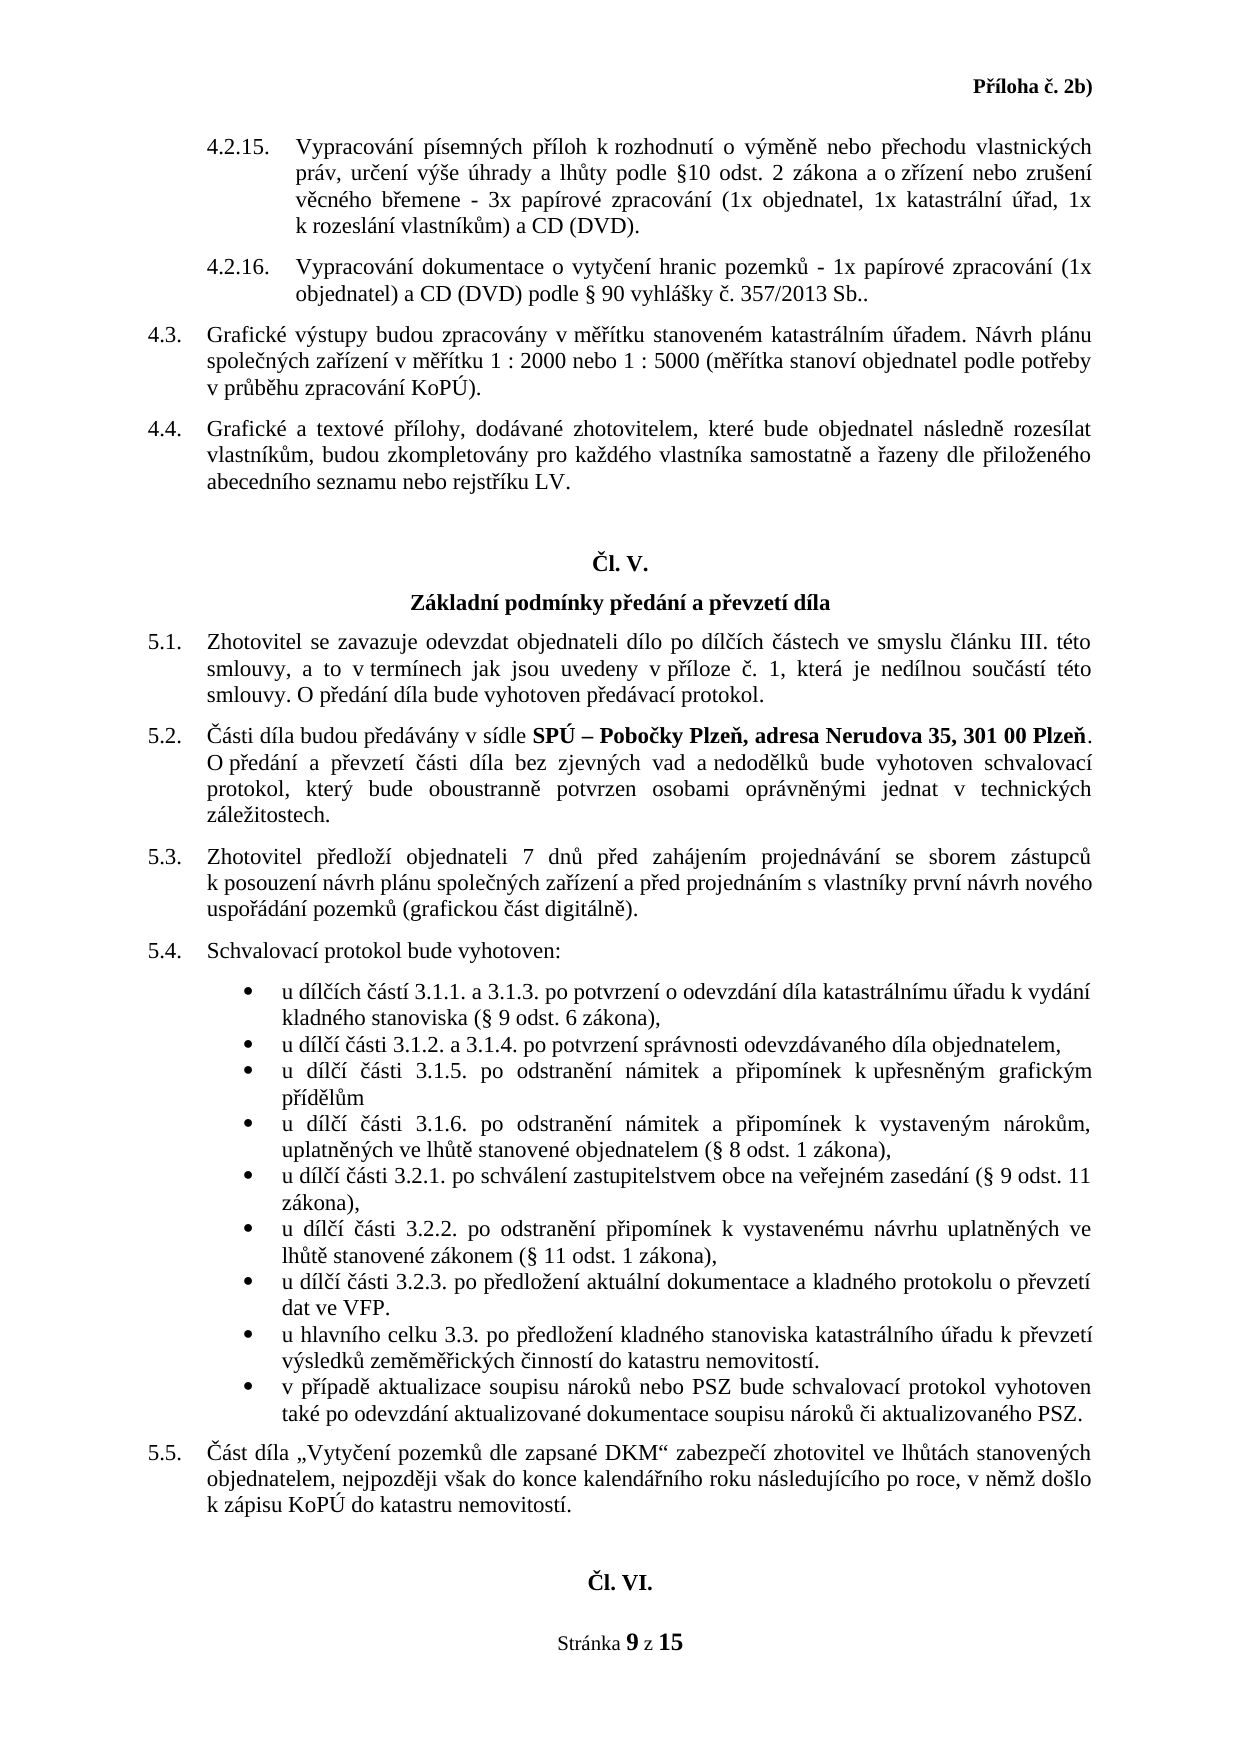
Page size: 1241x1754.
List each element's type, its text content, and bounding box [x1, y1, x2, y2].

list u dílčí části 3.1.6. po odstranění námitek a připomínek k vystaveným nárokům, uplatněných ve lhůtě stanovené objednatelem (§ 8 odst. 1 zákona), [244, 1110, 1093, 1163]
list Zhotovitel se zavazuje odevzdat objednateli dílo po dílčích částech ve smyslu článku III. této smlouvy, a to v termínech jak jsou uvedeny v příloze č. 1, která je nedílnou součástí této smlouvy. O předání díla bude vyhotoven předávací protokol. [148, 628, 1093, 707]
list Grafické výstupy budou zpracovány v měřítku stanoveném katastrálním úřadem. Návrh plánu společných zařízení v měřítku 1 : 2000 nebo 1 : 5000 (měřítka stanoví objednatel podle potřeby v průběhu zpracování KoPÚ). [148, 321, 1093, 400]
list u dílčí části 3.1.5. po odstranění námitek a připomínek k upřesněným grafickým přídělům [244, 1057, 1093, 1110]
list Grafické a textové přílohy, dodávané zhotovitelem, které bude objednatel následně rozesílat vlastníkům, budou zkompletovány pro každého vlastníka samostatně a řazeny dle přiloženého abecedního seznamu nebo rejstříku LV. [148, 415, 1093, 494]
list u dílčí části 3.1.2. a 3.1.4. po potvrzení správnosti odevzdávaného díla objednatelem, [244, 1031, 1093, 1057]
text Čl. VI. [148, 1569, 1093, 1596]
list Části díla budou předávány v sídle SPÚ – Pobočky Plzeň, adresa Nerudova 35, 301 00 Plzeň. O předání a převzetí části díla bez zjevných vad a nedodělků bude vyhotoven schvalovací protokol, který bude oboustranně potvrzen osobami oprávněnými jednat v technických záležitostech. [148, 722, 1093, 828]
list v případě aktualizace soupisu nároků nebo PSZ bude schvalovací protokol vyhotoven také po odevzdání aktualizované dokumentace soupisu nároků či aktualizovaného PSZ. [244, 1373, 1093, 1426]
list u dílčí části 3.2.2. po odstranění připomínek k vystavenému návrhu uplatněných ve lhůtě stanovené zákonem (§ 11 odst. 1 zákona), [244, 1215, 1093, 1268]
list Vypracování dokumentace o vytyčení hranic pozemků - 1x papírové zpracování (1x objednatel) a CD (DVD) podle § 90 vyhlášky č. 357/2013 Sb.. [207, 253, 1093, 306]
list u dílčí části 3.2.3. po předložení aktuální dokumentace a kladného protokolu o převzetí dat ve VFP. [244, 1268, 1093, 1321]
list Část díla „Vytyčení pozemků dle zapsané DKM“ zabezpečí zhotovitel ve lhůtách stanovených objednatelem, nejpozději však do konce kalendářního roku následujícího po roce, v němž došlo k zápisu KoPÚ do katastru nemovitostí. [148, 1439, 1093, 1518]
list Zhotovitel předloží objednateli 7 dnů před zahájením projednávání se sborem zástupců k posouzení návrh plánu společných zařízení a před projednáním s vlastníky první návrh nového uspořádání pozemků (grafickou část digitálně). [148, 843, 1093, 922]
list u dílčí části 3.2.1. po schválení zastupitelstvem obce na veřejném zasedání (§ 9 odst. 11 zákona), [244, 1163, 1093, 1215]
list u hlavního celku 3.3. po předložení kladného stanoviska katastrálního úřadu k převzetí výsledků zeměměřických činností do katastru nemovitostí. [244, 1321, 1093, 1373]
text Čl. V. [148, 551, 1093, 577]
list Schvalovací protokol bude vyhotoven: [148, 937, 1093, 963]
subtitle Základní podmínky předání a převzetí díla [148, 589, 1093, 616]
list u dílčích částí 3.1.1. a 3.1.3. po potvrzení o odevzdání díla katastrálnímu úřadu k vydání kladného stanoviska (§ 9 odst. 6 zákona), [244, 978, 1093, 1031]
list Vypracování písemných příloh k rozhodnutí o výměně nebo přechodu vlastnických práv, určení výše úhrady a lhůty podle §10 odst. 2 zákona a o zřízení nebo zrušení věcného břemene - 3x papírové zpracování (1x objednatel, 1x katastrální úřad, 1x k rozeslání vlastníkům) a CD (DVD). [207, 133, 1093, 238]
